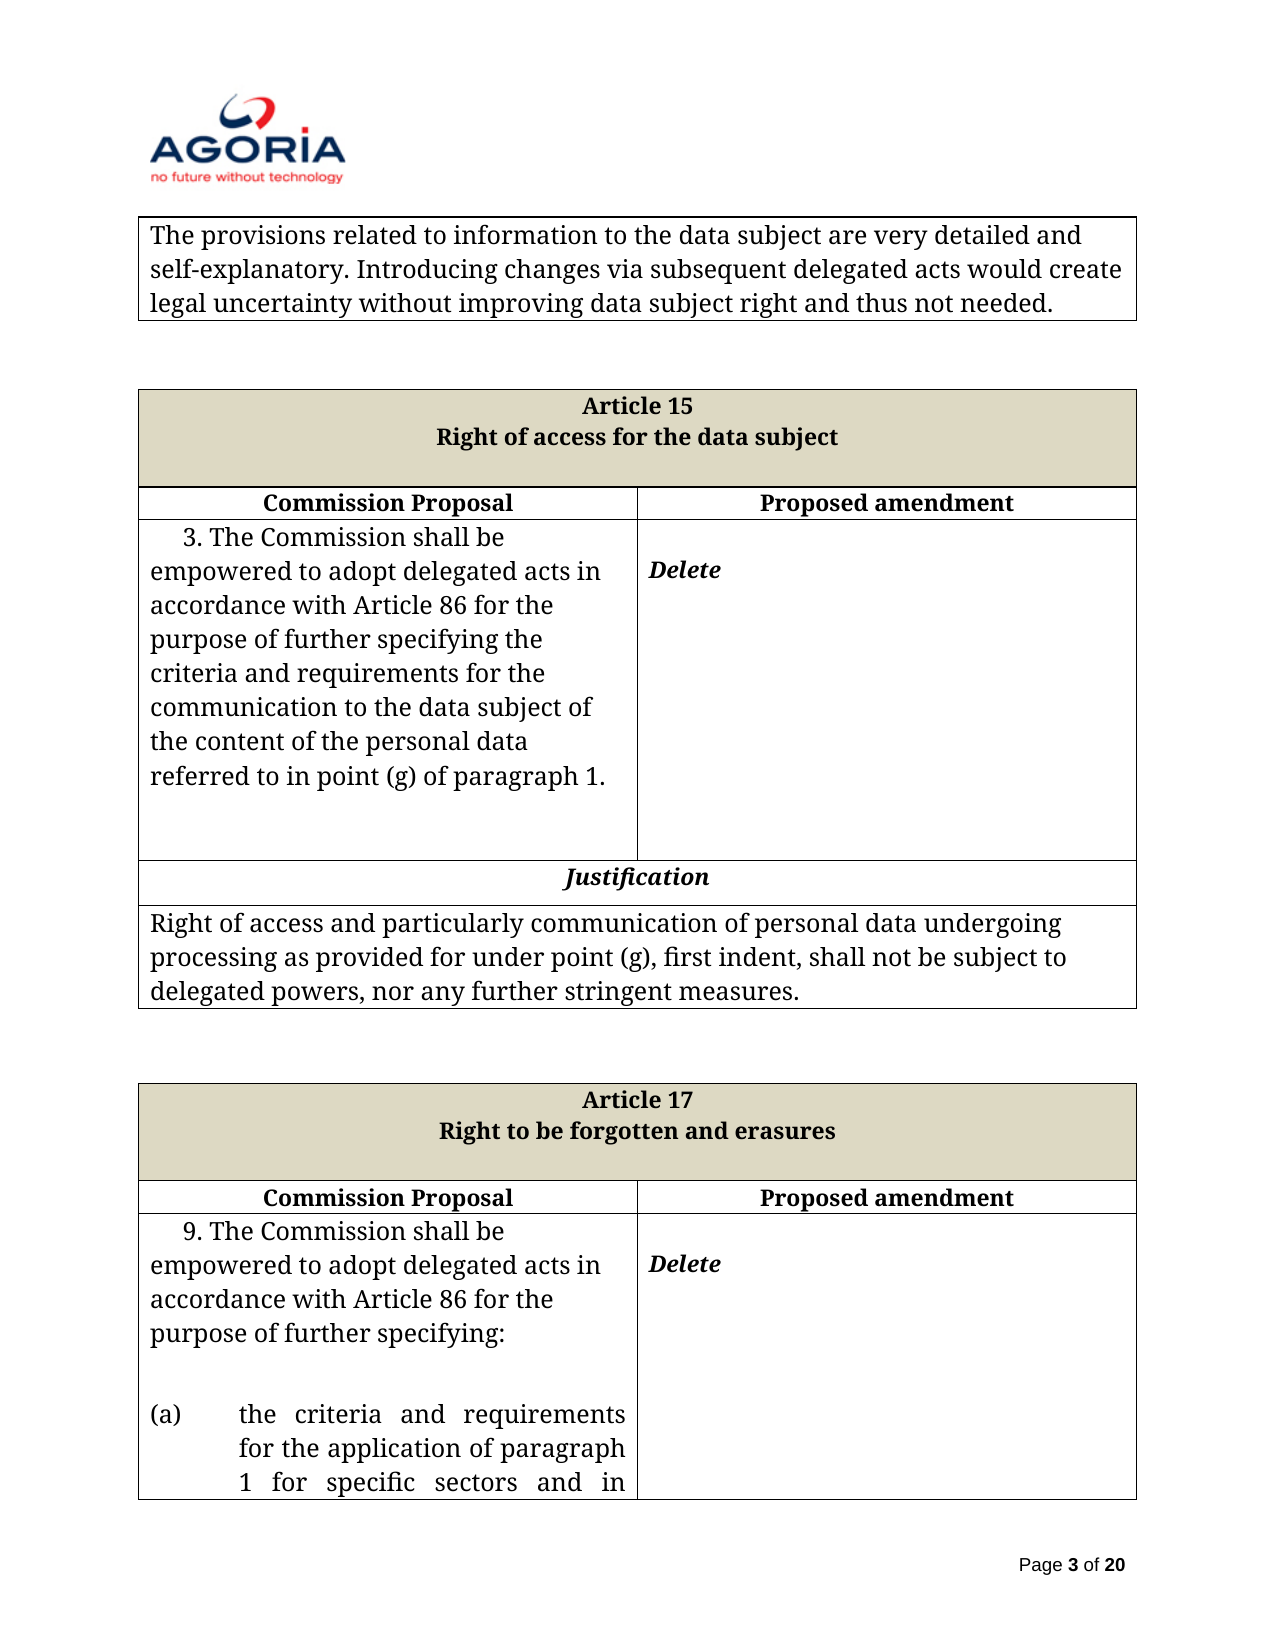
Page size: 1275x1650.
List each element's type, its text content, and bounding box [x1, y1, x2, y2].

picture [150, 75, 346, 216]
table_cell Proposed amendment [638, 1181, 1136, 1213]
table_cell Delete [638, 1214, 1136, 1499]
table_header Article 15 Right of access for the data subject [139, 390, 1136, 486]
table_cell Commission Proposal [139, 488, 637, 519]
table_cell The provisions related to information to the data subject are very detailed and self-explanatory. Introducing changes via subsequent delegated acts would create legal uncertainty without improving data subject right and thus not needed. [139, 218, 1136, 319]
table_cell Right of access and particularly communication of personal data undergoing processing as provided for under point (g), first indent, shall not be subject to delegated powers, nor any further stringent measures. [139, 906, 1136, 1008]
table_header Article 17 Right to be forgotten and erasures [139, 1084, 1136, 1180]
table_cell Justification [139, 861, 1136, 905]
table_cell Delete [638, 520, 1136, 860]
table_cell 3. The Commission shall be empowered to adopt delegated acts in accordance with Article 86 for the purpose of further specifying the criteria and requirements for the communication to the data subject of the content of the personal data referred to in point (g) of paragraph 1. [139, 520, 637, 860]
table_cell Commission Proposal [139, 1181, 637, 1213]
table_cell Proposed amendment [638, 488, 1136, 519]
